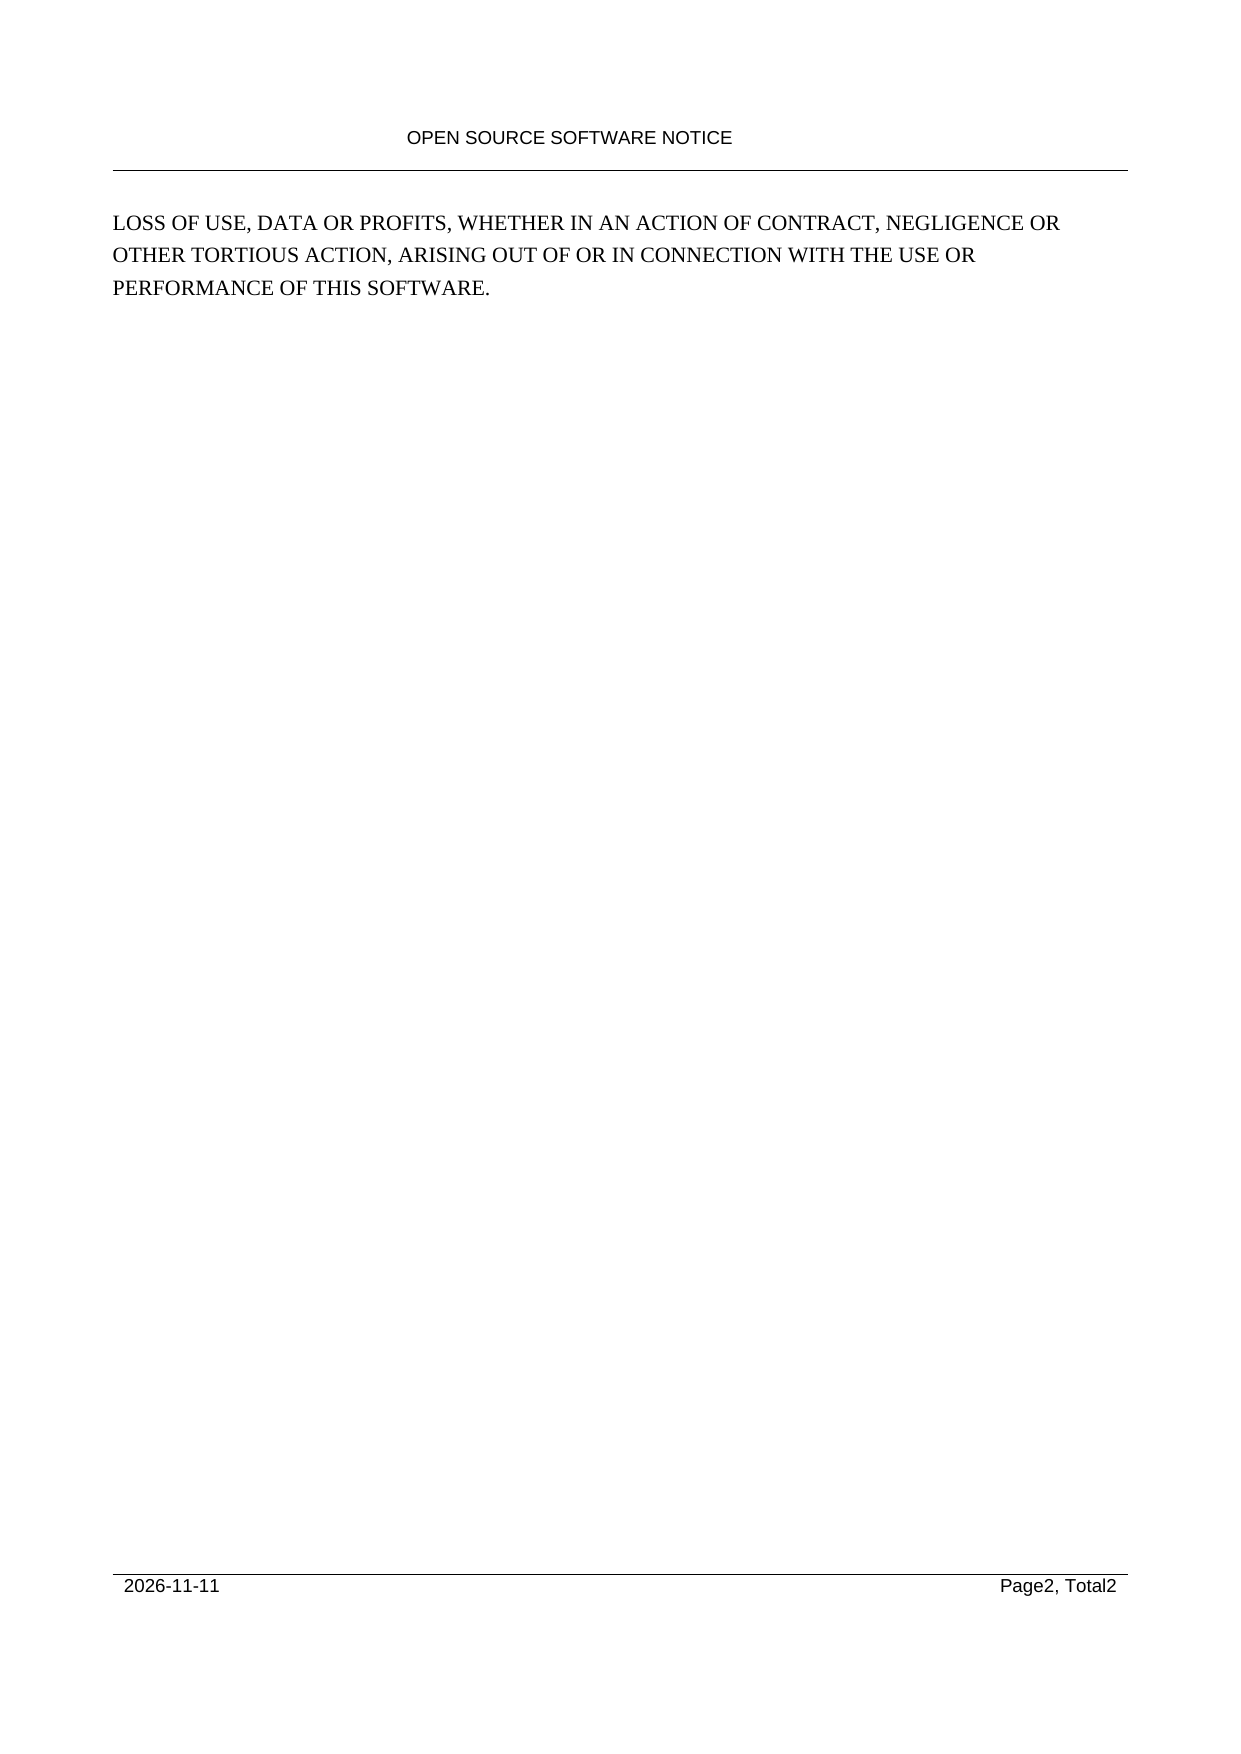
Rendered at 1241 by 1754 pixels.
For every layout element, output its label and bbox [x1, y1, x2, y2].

text [112, 206, 1128, 336]
